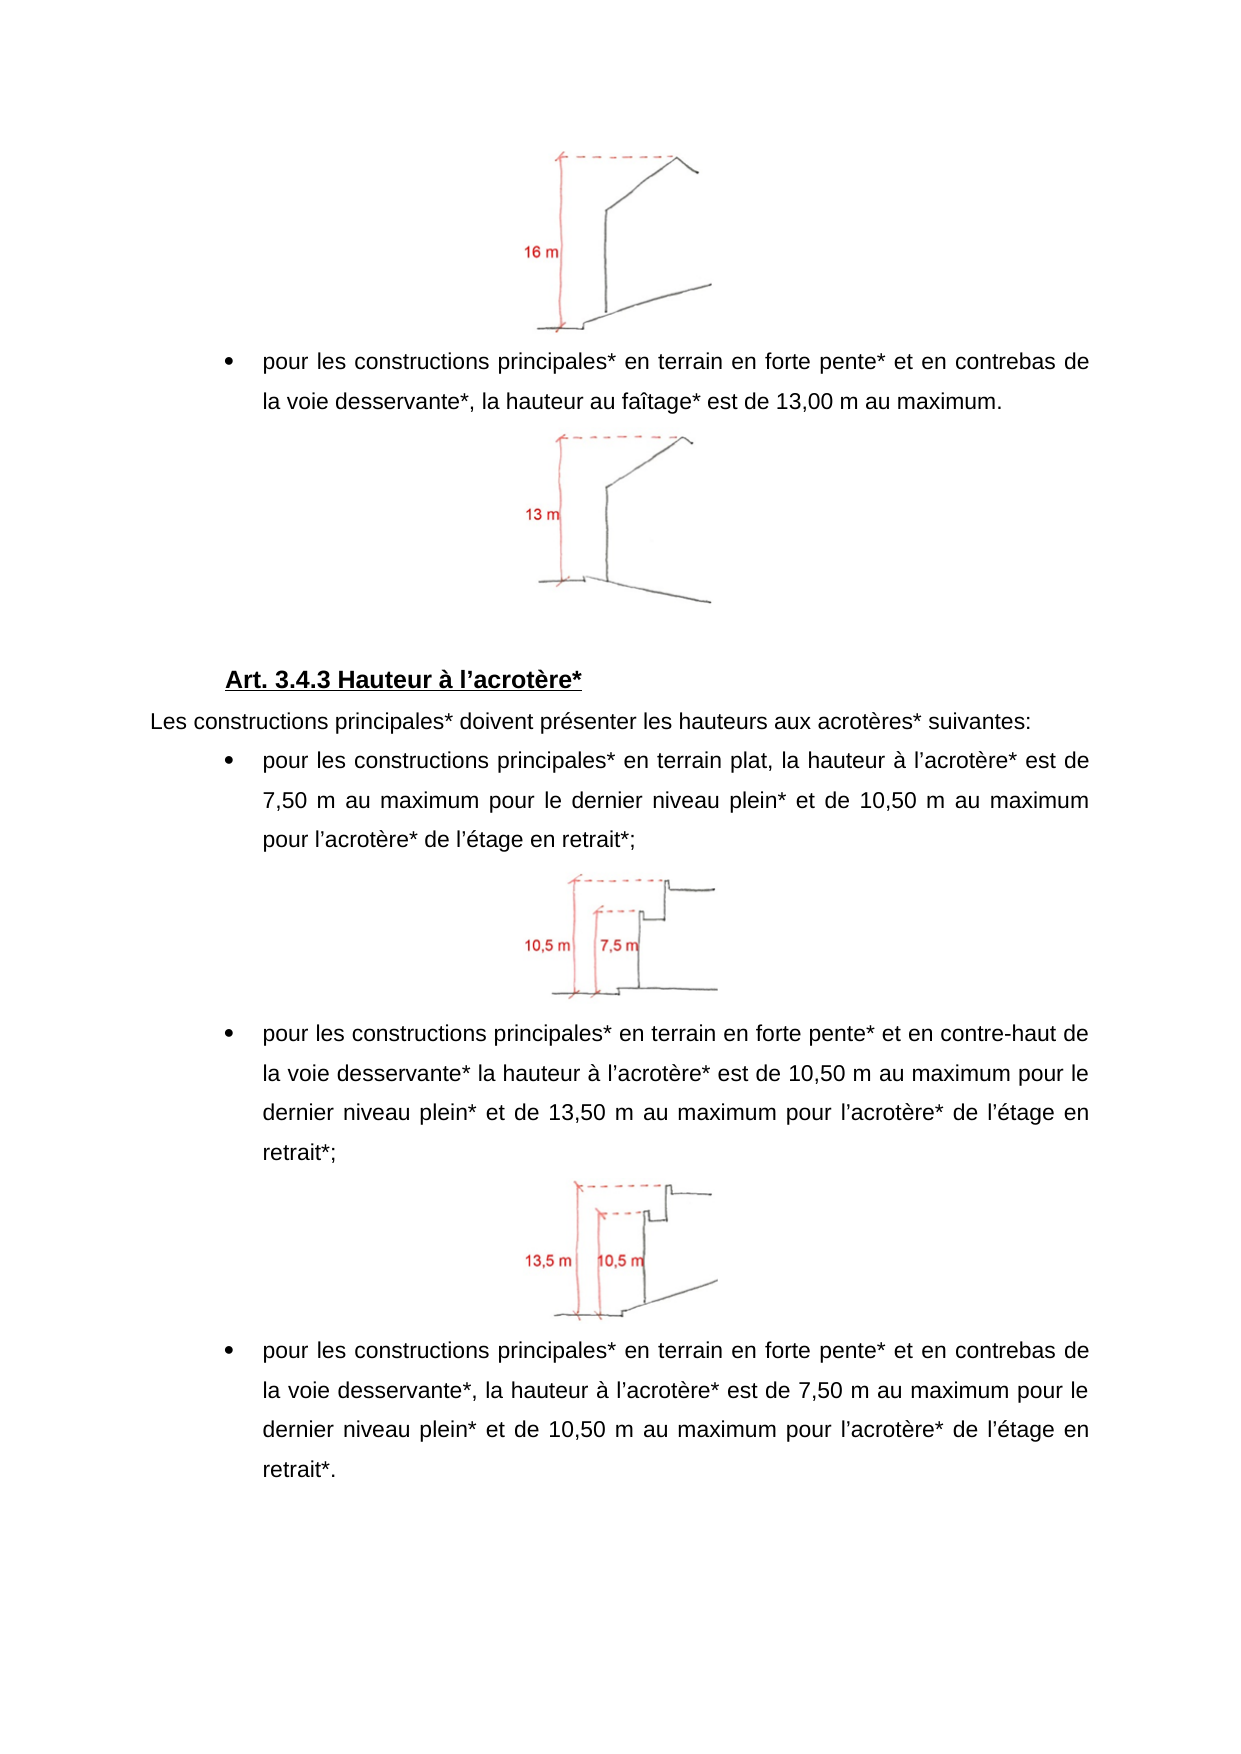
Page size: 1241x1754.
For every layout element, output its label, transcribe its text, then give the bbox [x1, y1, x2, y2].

picture [522, 866, 718, 1007]
picture [522, 1178, 718, 1324]
picture [522, 427, 718, 609]
text Les constructions principales* doivent présenter les hauteurs aux acrotères* suivantes: [150, 708, 1090, 734]
list pour les constructions principales* en terrain en forte pente* et en contre-haut de la voie desservante* la hauteur à l’acrotère* est de 10,50 m au maximum pour le dernier niveau plein* et de 13,50 m au maximum pour l’acrotère* de l’étage en retrait*; [225, 1020, 1090, 1165]
list pour les constructions principales* en terrain en forte pente* et en contrebas de la voie desservante*, la hauteur au faîtage* est de 13,00 m au maximum. [225, 348, 1090, 414]
list pour les constructions principales* en terrain en forte pente* et en contrebas de la voie desservante*, la hauteur à l’acrotère* est de 7,50 m au maximum pour le dernier niveau plein* et de 10,50 m au maximum pour l’acrotère* de l’étage en retrait*. [225, 1337, 1090, 1482]
list pour les constructions principales* en terrain plat, la hauteur à l’acrotère* est de 7,50 m au maximum pour le dernier niveau plein* et de 10,50 m au maximum pour l’acrotère* de l’étage en retrait*; [225, 747, 1090, 853]
picture [522, 150, 718, 335]
subtitle Art. 3.4.3 Hauteur à l’acrotère* [225, 665, 1090, 694]
